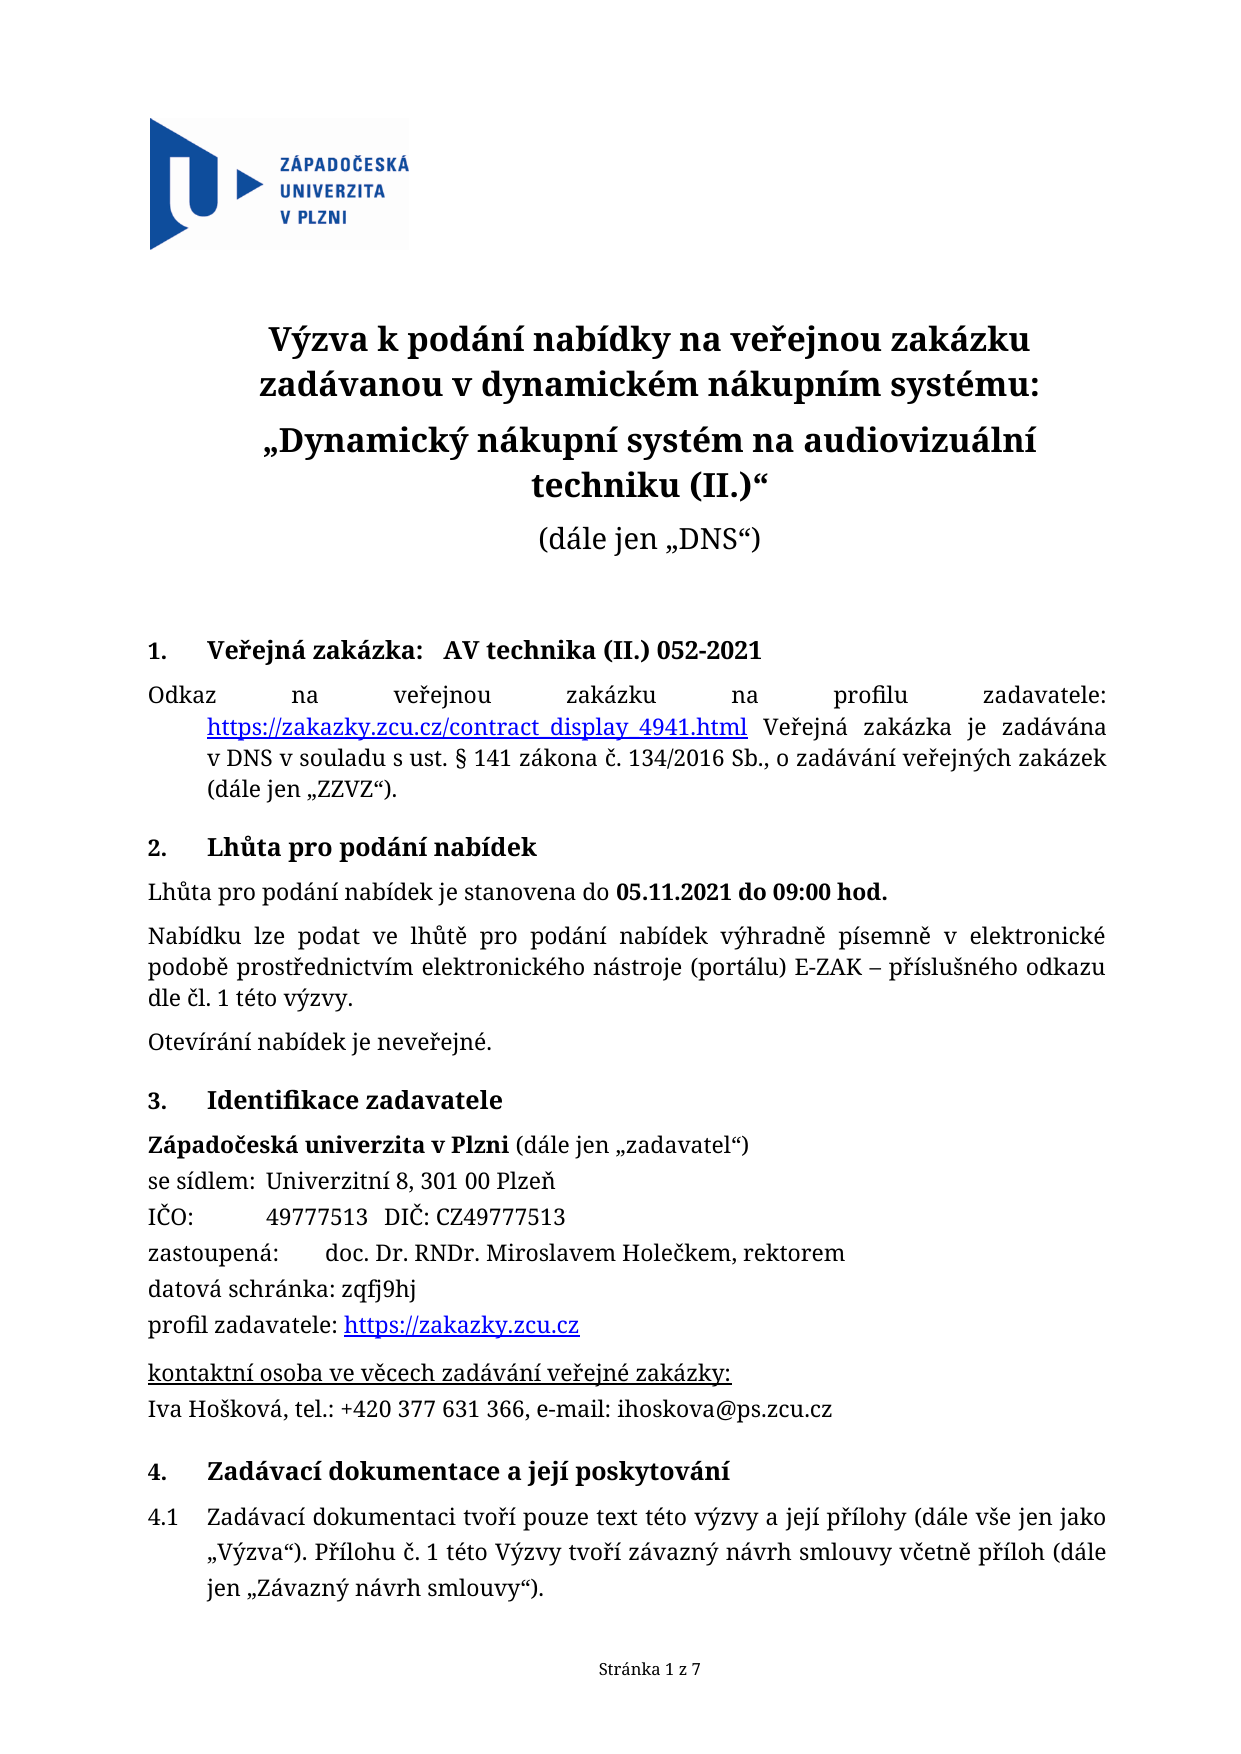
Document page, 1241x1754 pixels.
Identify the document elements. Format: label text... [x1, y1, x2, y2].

text Odkaz na veřejnou zakázku na profilu zadavatele: https://zakazky.zcu.cz/contract_display_4941.html Veřejná zakázka je zadávána v DNS v souladu s ust. § 141 zákona č. 134/2016 Sb., o zadávání veřejných zakázek (dále jen „ZZVZ“). [148, 679, 1107, 804]
subtitle Lhůta pro podání nabídek [148, 829, 1107, 863]
text Lhůta pro podání nabídek je stanovena do 05.11.2021 do 09:00 hod. [148, 876, 1107, 907]
subtitle Zadávací dokumentace a její poskytování [148, 1454, 1107, 1488]
text IČO: 49777513 DIČ: CZ49777513 [148, 1201, 1107, 1232]
text profil zadavatele: https://zakazky.zcu.cz [148, 1308, 1107, 1340]
text Nabídku lze podat ve lhůtě pro podání nabídek výhradně písemně v elektronické podobě prostřednictvím elektronického nástroje (portálu) E-ZAK – příslušného odkazu dle čl. 1 této výzvy. [148, 920, 1107, 1013]
text se sídlem: Univerzitní 8, 301 00 Plzeň [148, 1165, 1107, 1196]
text Otevírání nabídek je neveřejné. [148, 1026, 1107, 1057]
subtitle Identifikace zadavatele [148, 1082, 1107, 1116]
picture [150, 118, 409, 250]
subtitle Veřejná zakázka: AV technika (II.) 052-2021 [148, 633, 1107, 667]
text Výzva k podání nabídky na veřejnou zakázku zadávanou v dynamickém nákupním systému: [192, 316, 1107, 406]
text zastoupená: doc. Dr. RNDr. Miroslavem Holečkem, rektorem [148, 1237, 1107, 1268]
text kontaktní osoba ve věcech zadávání veřejné zakázky: [148, 1357, 1107, 1388]
text „Dynamický nákupní systém na audiovizuální techniku (II.)“ [192, 417, 1107, 508]
text datová schránka: zqfj9hj [148, 1273, 1107, 1304]
text Iva Hošková, tel.: +420 377 631 366, e-mail: ihoskova@ps.zcu.cz [148, 1393, 1107, 1424]
text (dále jen „DNS“) [192, 518, 1107, 558]
text Západočeská univerzita v Plzni (dále jen „zadavatel“) [148, 1129, 1107, 1160]
list Zadávací dokumentaci tvoří pouze text této výzvy a její přílohy (dále vše jen jako „Výzva“). Přílohu č. 1 této Výzvy tvoří závazný návrh smlouvy včetně příloh (dále jen „Závazný návrh smlouvy“). [148, 1500, 1107, 1603]
